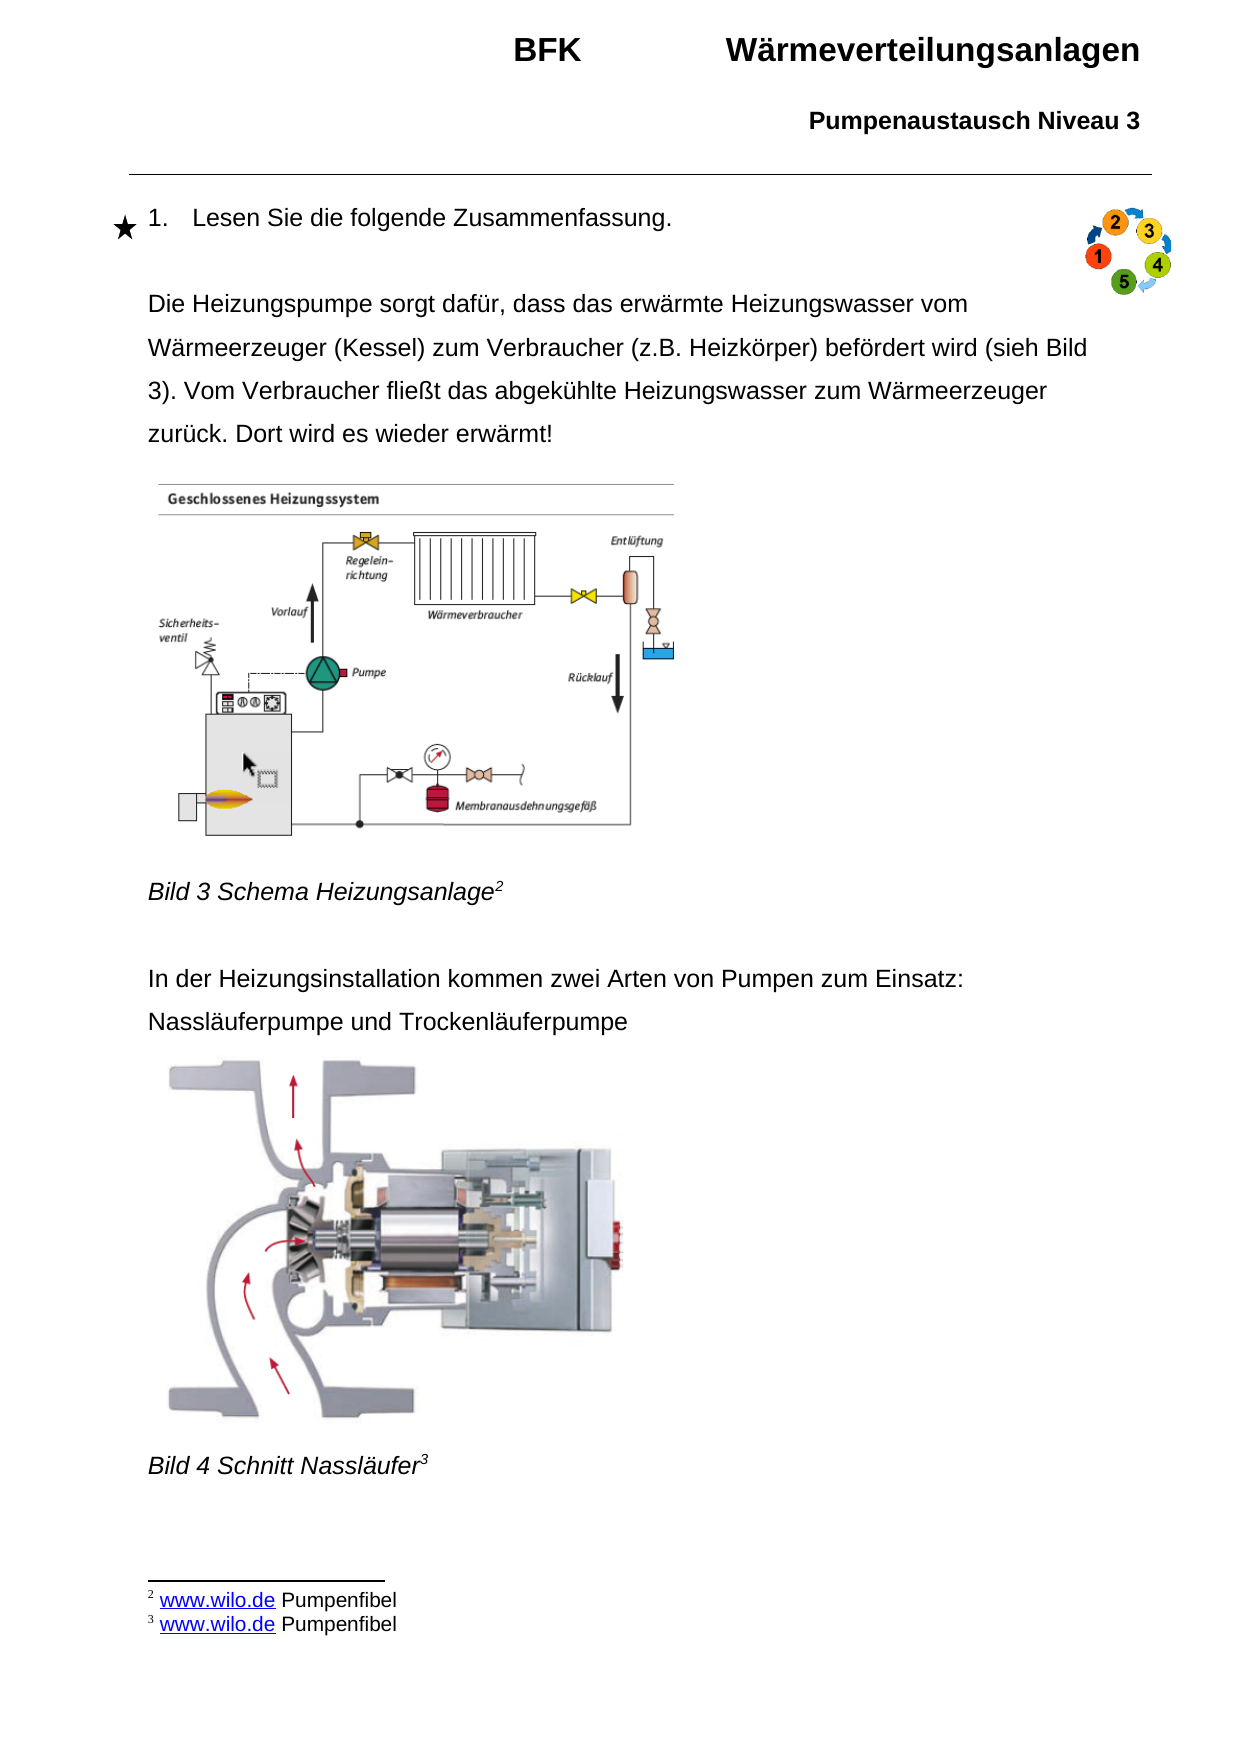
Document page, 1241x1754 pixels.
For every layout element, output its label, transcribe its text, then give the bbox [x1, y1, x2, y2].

text In der Heizungsinstallation kommen zwei Arten von Pumpen zum Einsatz: [148, 964, 1093, 992]
text Die Heizungspumpe sorgt dafür, dass das erwärmte Heizungswasser vom Wärmeerzeuger (Kessel) zum Verbraucher (z.B. Heizkörper) befördert wird (sieh Bild 3). Vom Verbraucher fließt das abgekühlte Heizungswasser zum Wärmeerzeuger zurück. Dort wird es wieder erwärmt! [148, 289, 1093, 448]
picture [147, 1050, 644, 1437]
list Lesen Sie die folgende Zusammenfassung. [148, 203, 1080, 232]
text Bild 3 Schema Heizungsanlage [148, 877, 1093, 906]
text Nassläuferpumpe und Trockenläuferpumpe [148, 1007, 1093, 1036]
picture [1080, 203, 1171, 294]
text Bild 4 Schnitt Nassläufer [148, 1451, 1093, 1479]
picture [147, 462, 698, 863]
